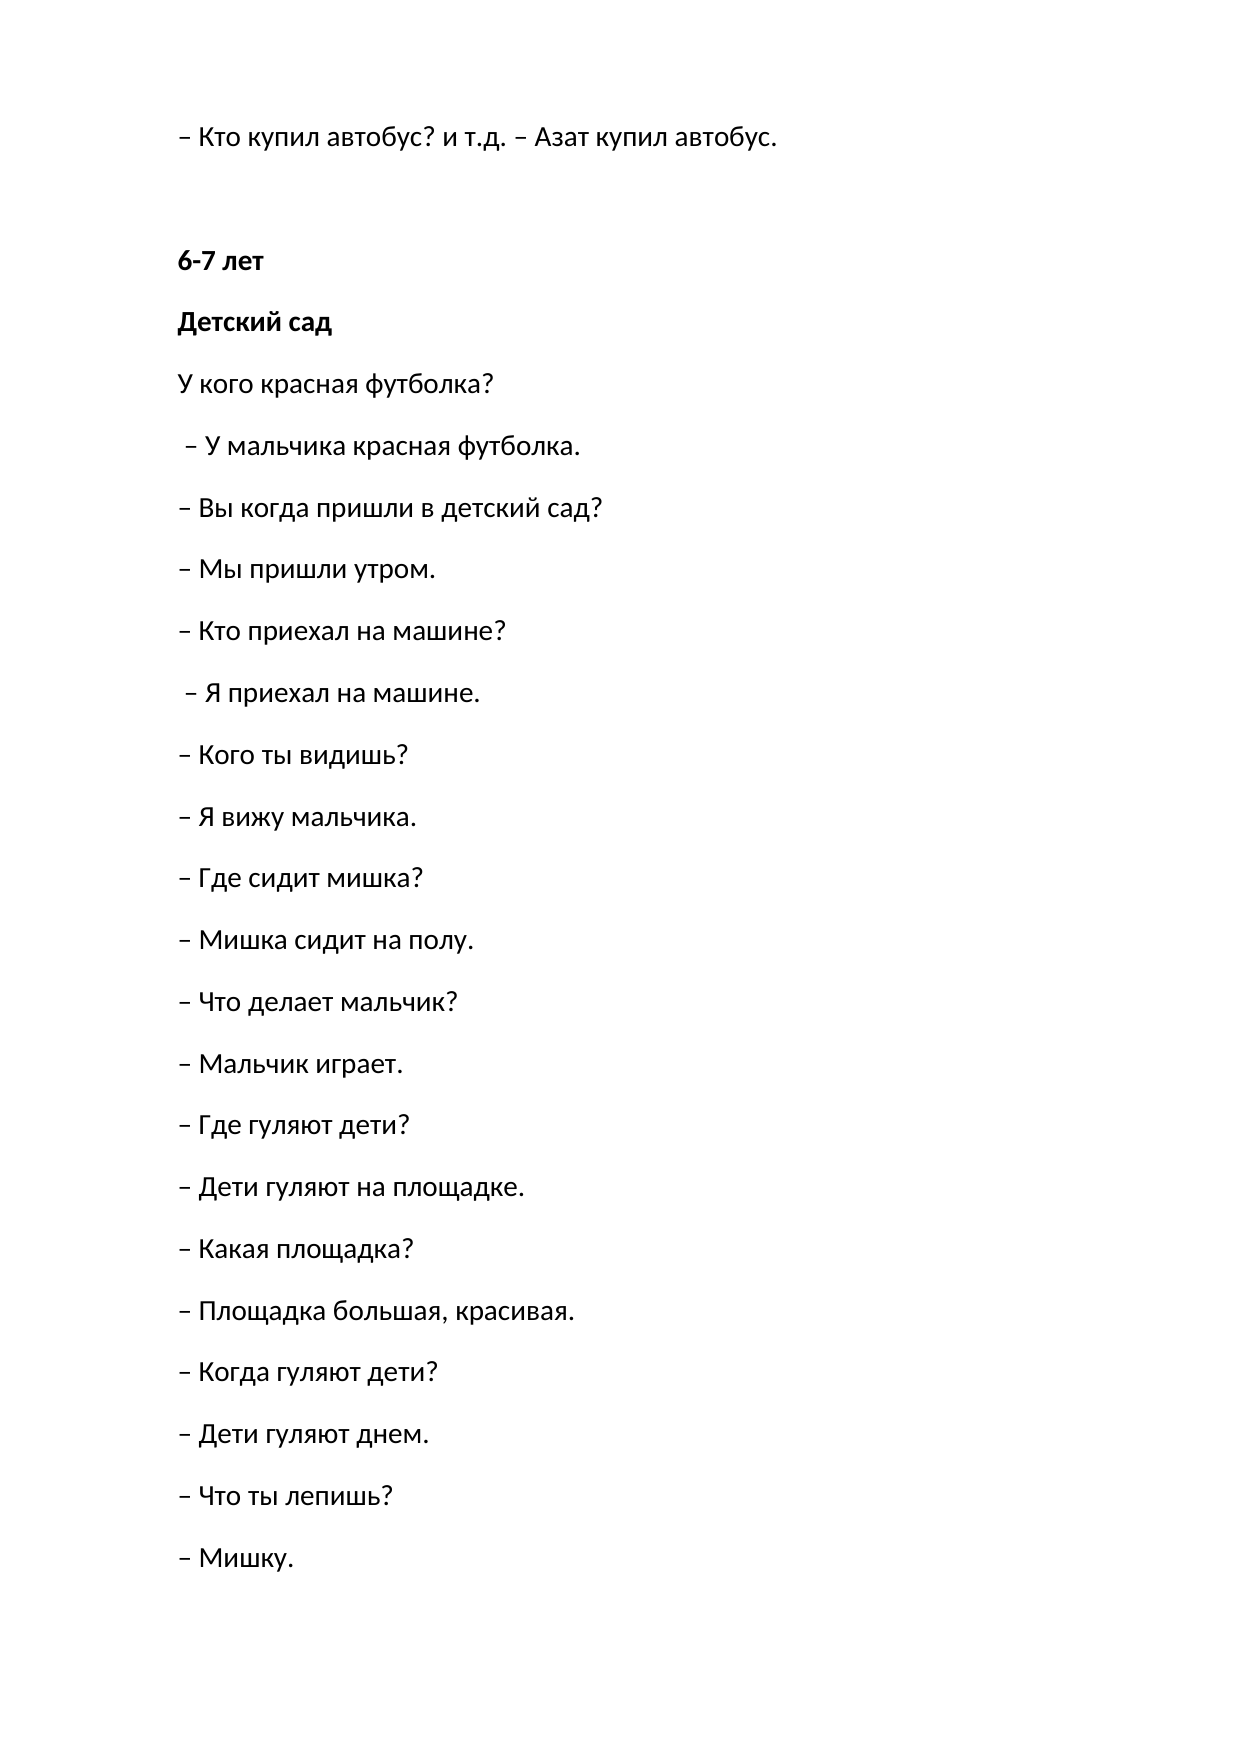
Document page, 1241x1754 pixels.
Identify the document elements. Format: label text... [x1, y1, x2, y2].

text – Где сидит мишка? [177, 859, 1152, 895]
text – Что делает мальчик? [177, 983, 1152, 1018]
text – Кто купил автобус? и т.д. – Азат купил автобус. [177, 118, 1152, 154]
text – Я приехал на машине. [177, 674, 1152, 710]
text – Дети гуляют на площадке. [177, 1168, 1152, 1204]
text Детский сад [177, 303, 1152, 339]
text – Какая площадка? [177, 1230, 1152, 1266]
text – Вы когда пришли в детский сад? [177, 489, 1152, 524]
text – Мишку. [177, 1539, 1152, 1574]
text – Мальчик играет. [177, 1045, 1152, 1080]
text – Мы пришли утром. [177, 551, 1152, 586]
text – Площадка большая, красивая. [177, 1292, 1152, 1327]
text 6-7 лет [177, 242, 1152, 277]
text У кого красная футболка? [177, 365, 1152, 401]
text – Где гуляют дети? [177, 1106, 1152, 1142]
text – Мишка сидит на полу. [177, 921, 1152, 957]
text – Кого ты видишь? [177, 736, 1152, 771]
text – Что ты лепишь? [177, 1477, 1152, 1513]
text – У мальчика красная футболка. [177, 427, 1152, 463]
text – Когда гуляют дети? [177, 1353, 1152, 1389]
text – Дети гуляют днем. [177, 1415, 1152, 1451]
text – Кто приехал на машине? [177, 612, 1152, 648]
text – Я вижу мальчика. [177, 798, 1152, 833]
